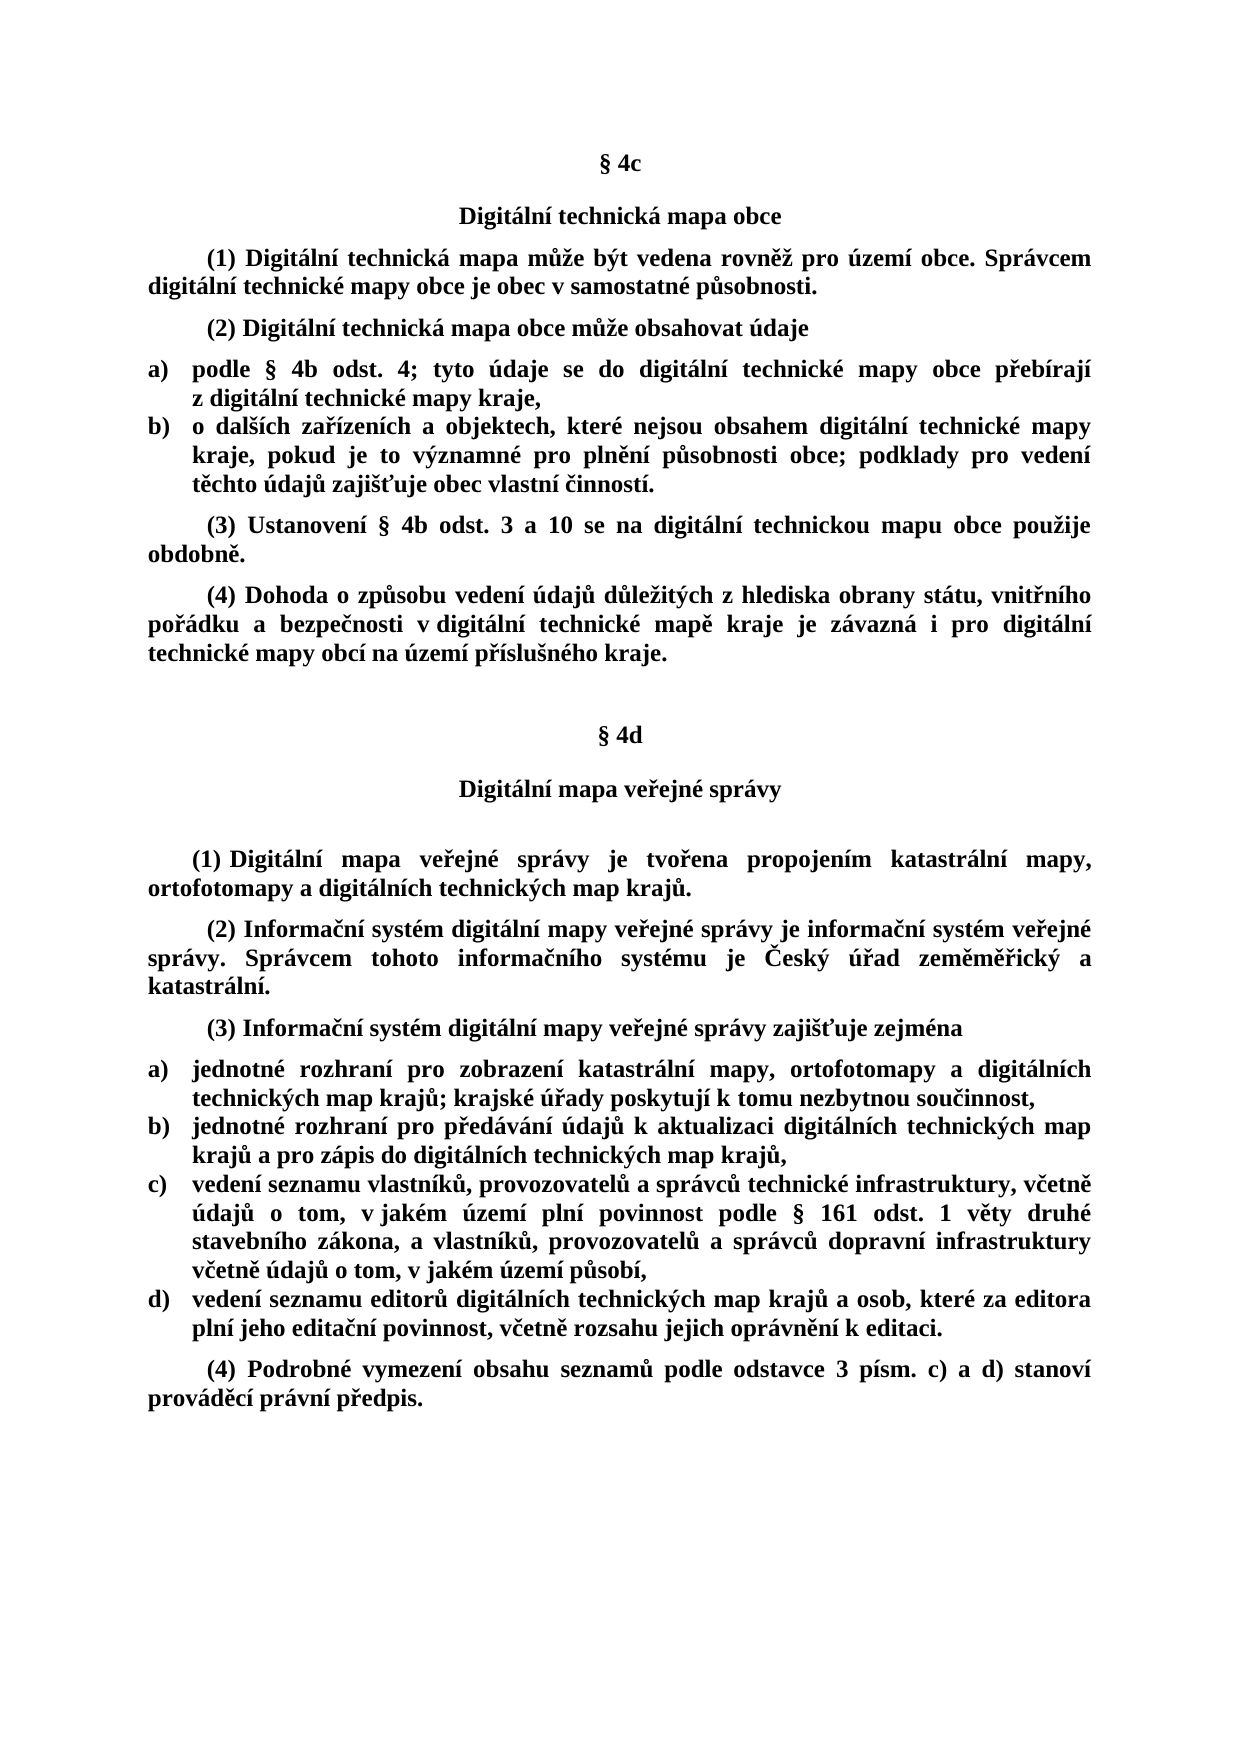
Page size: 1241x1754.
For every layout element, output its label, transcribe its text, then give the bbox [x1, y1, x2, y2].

text podle § 4b odst. 4; tyto údaje se do digitální technické mapy obce přebírají z digitální technické mapy kraje, [148, 354, 1093, 411]
text Ustanovení § 4b odst. 3 a 10 se na digitální technickou mapu obce použije obdobně. [148, 510, 1093, 568]
text o dalších zařízeních a objektech, které nejsou obsahem digitální technické mapy kraje, pokud je to významné pro plnění působnosti obce; podklady pro vedení těchto údajů zajišťuje obec vlastní činností. [148, 411, 1093, 498]
text Informační systém digitální mapy veřejné správy je informační systém veřejné správy. Správcem tohoto informačního systému je Český úřad zeměměřický a katastrální. [148, 914, 1093, 1000]
text Dohoda o způsobu vedení údajů důležitých z hlediska obrany státu, vnitřního pořádku a bezpečnosti v digitální technické mapě kraje je závazná i pro digitální technické mapy obcí na území příslušného kraje. [148, 580, 1093, 666]
text vedení seznamu vlastníků, provozovatelů a správců technické infrastruktury, včetně údajů o tom, v jakém území plní povinnost podle § 161 odst. 1 věty druhé stavebního zákona, a vlastníků, provozovatelů a správců dopravní infrastruktury včetně údajů o tom, v jakém území působí, [148, 1169, 1093, 1284]
text § 4c [148, 148, 1093, 176]
list Digitální technická mapa může být vedena rovněž pro území obce. Správcem digitální technické mapy obce je obec v samostatné působnosti. [148, 243, 1093, 300]
text jednotné rozhraní pro zobrazení katastrální mapy, ortofotomapy a digitálních technických map krajů; krajské úřady poskytují k tomu nezbytnou součinnost, [148, 1054, 1093, 1111]
text vedení seznamu editorů digitálních technických map krajů a osob, které za editora plní jeho editační povinnost, včetně rozsahu jejich oprávnění k editaci. [148, 1284, 1093, 1341]
list Digitální technická mapa obce [148, 201, 1093, 230]
text Podrobné vymezení obsahu seznamů podle odstavce 3 písm. c) a d) stanoví prováděcí právní předpis. [148, 1354, 1093, 1411]
list Digitální mapa veřejné správy je tvořena propojením katastrální mapy, ortofotomapy a digitálních technických map krajů. [148, 844, 1093, 901]
text § 4d [148, 720, 1093, 749]
text Informační systém digitální mapy veřejné správy zajišťuje zejména [148, 1013, 1093, 1041]
text Digitální technická mapa obce může obsahovat údaje [148, 313, 1093, 341]
text jednotné rozhraní pro předávání údajů k aktualizaci digitálních technických map krajů a pro zápis do digitálních technických map krajů, [148, 1111, 1093, 1169]
list Digitální mapa veřejné správy [148, 774, 1093, 803]
